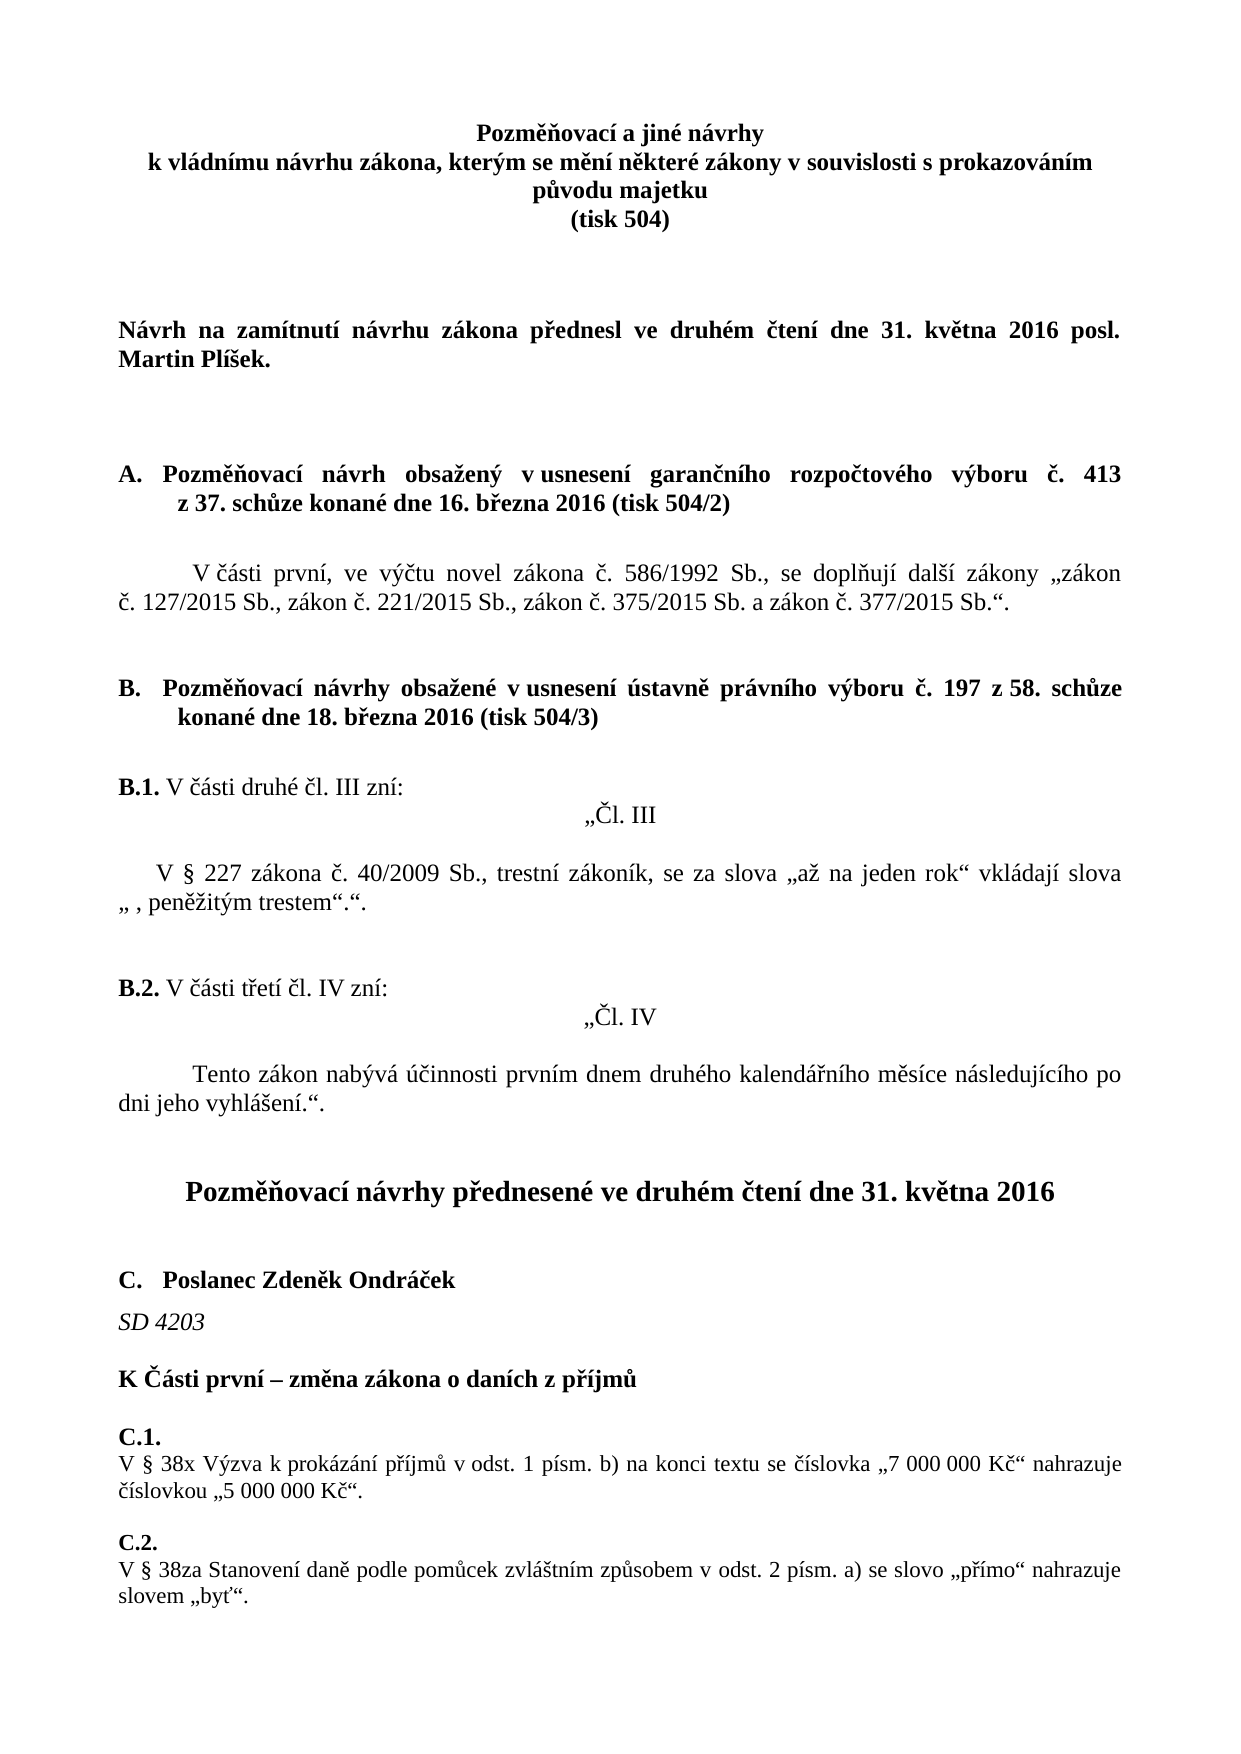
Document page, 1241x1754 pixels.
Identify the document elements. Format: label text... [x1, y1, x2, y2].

subtitle Pozměňovací návrhy přednesené ve druhém čtení dne 31. května 2016 [118, 1174, 1122, 1208]
text V části první, ve výčtu novel zákona č. 586/1992 Sb., se doplňují další zákony „zákon č. 127/2015 Sb., zákon č. 221/2015 Sb., zákon č. 375/2015 Sb. a zákon č. 377/2015 Sb.“. [118, 558, 1122, 616]
text Návrh na zamítnutí návrhu zákona přednesl ve druhém čtení dne 31. května 2016 posl. Martin Plíšek. [118, 316, 1122, 373]
text C.2. [118, 1529, 1122, 1556]
text V § 38za Stanovení daně podle pomůcek zvláštním způsobem v odst. 2 písm. a) se slovo „přímo“ nahrazuje slovem „byť“. [118, 1556, 1122, 1608]
text Pozměňovací návrh obsažený v usnesení garančního rozpočtového výboru č. 413 z 37. schůze konané dne 16. března 2016 (tisk 504/2) [118, 459, 1122, 517]
list Tento zákon nabývá účinnosti prvním dnem druhého kalendářního měsíce následujícího po dni jeho vyhlášení.“. [118, 1059, 1122, 1117]
text SD 4203 [118, 1307, 1122, 1335]
text V § 227 zákona č. 40/2009 Sb., trestní zákoník, se za slova „až na jeden rok“ vkládají slova „ , peněžitým trestem“.“. [118, 858, 1122, 916]
text K Části první – změna zákona o daních z příjmů [118, 1364, 1122, 1393]
text Pozměňovací a jiné návrhy [118, 118, 1122, 147]
text „Čl. IV [118, 1002, 1122, 1031]
text B.2. V části třetí čl. IV zní: [118, 973, 1122, 1002]
text Pozměňovací návrhy obsažené v usnesení ústavně právního výboru č. 197 z 58. schůze konané dne 18. března 2016 (tisk 504/3) [118, 673, 1122, 731]
text C.1. [118, 1422, 1122, 1450]
text k vládnímu návrhu zákona, kterým se mění některé zákony v souvislosti s prokazováním původu majetku [118, 147, 1122, 204]
text V § 38x Výzva k prokázání příjmů v odst. 1 písm. b) na konci textu se číslovka „7 000 000 Kč“ nahrazuje číslovkou „5 000 000 Kč“. [118, 1450, 1122, 1503]
text „Čl. III [118, 801, 1122, 829]
text B.1. V části druhé čl. III zní: [118, 772, 1122, 801]
text (tisk 504) [118, 204, 1122, 233]
text Poslanec Zdeněk Ondráček [118, 1265, 1122, 1294]
